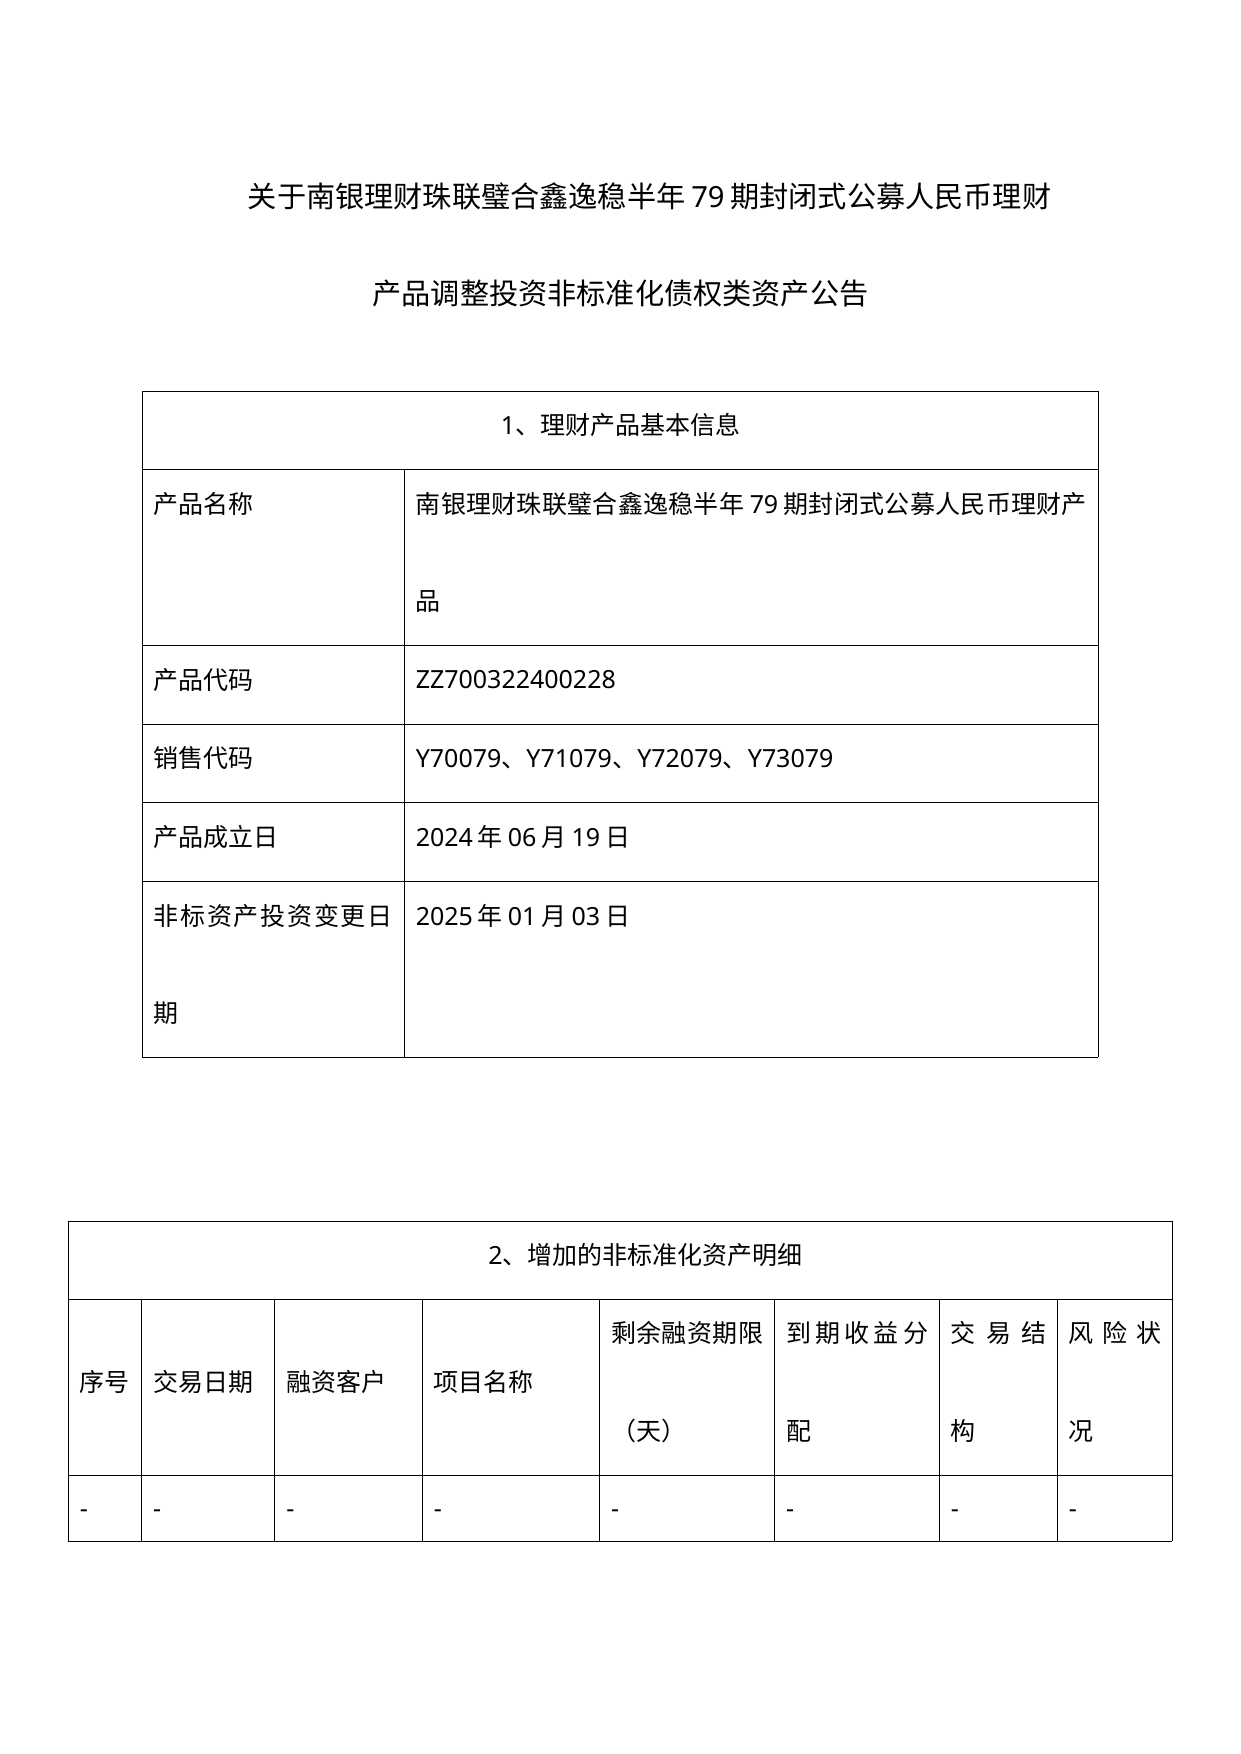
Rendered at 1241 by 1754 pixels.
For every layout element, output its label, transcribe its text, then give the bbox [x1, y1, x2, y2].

table_cell 非标资产投资变更日期 [143, 882, 404, 1057]
table_cell 销售代码 [143, 725, 404, 802]
table_cell - [69, 1476, 141, 1541]
table_cell Y70079、Y71079、Y72079、Y73079 [405, 725, 1098, 802]
table_cell 产品成立日 [143, 803, 404, 881]
table_cell 交易结构 [940, 1300, 1057, 1474]
text 关于南银理财珠联璧合鑫逸稳半年79期封闭式公募人民币理财产品调整投资非标准化债权类资产公告 [187, 162, 1053, 324]
table_cell - [600, 1476, 774, 1541]
table_cell - [1058, 1476, 1172, 1541]
table_cell 风险状况 [1058, 1300, 1172, 1474]
table_cell - [940, 1476, 1057, 1541]
table_header 1、理财产品基本信息 [143, 392, 1098, 469]
table_cell 交易日期 [142, 1300, 274, 1474]
table_cell 2025年01月03日 [405, 882, 1098, 1057]
table_cell - [275, 1476, 422, 1541]
table_cell 产品代码 [143, 646, 404, 723]
table_header 2、增加的非标准化资产明细 [69, 1222, 1172, 1298]
table_cell 产品名称 [143, 470, 404, 645]
table_cell 融资客户 [275, 1300, 422, 1474]
table_cell 序号 [69, 1300, 141, 1474]
table_cell - [142, 1476, 274, 1541]
table_cell 2024年06月19日 [405, 803, 1098, 881]
table_cell 项目名称 [423, 1300, 599, 1474]
table_cell 到期收益分配 [775, 1300, 939, 1474]
table_cell 南银理财珠联璧合鑫逸稳半年79期封闭式公募人民币理财产品 [405, 470, 1098, 645]
table_cell - [775, 1476, 939, 1541]
table_cell - [423, 1476, 599, 1541]
table_cell ZZ700322400228 [405, 646, 1098, 723]
table_cell 剩余融资期限（天） [600, 1300, 774, 1474]
